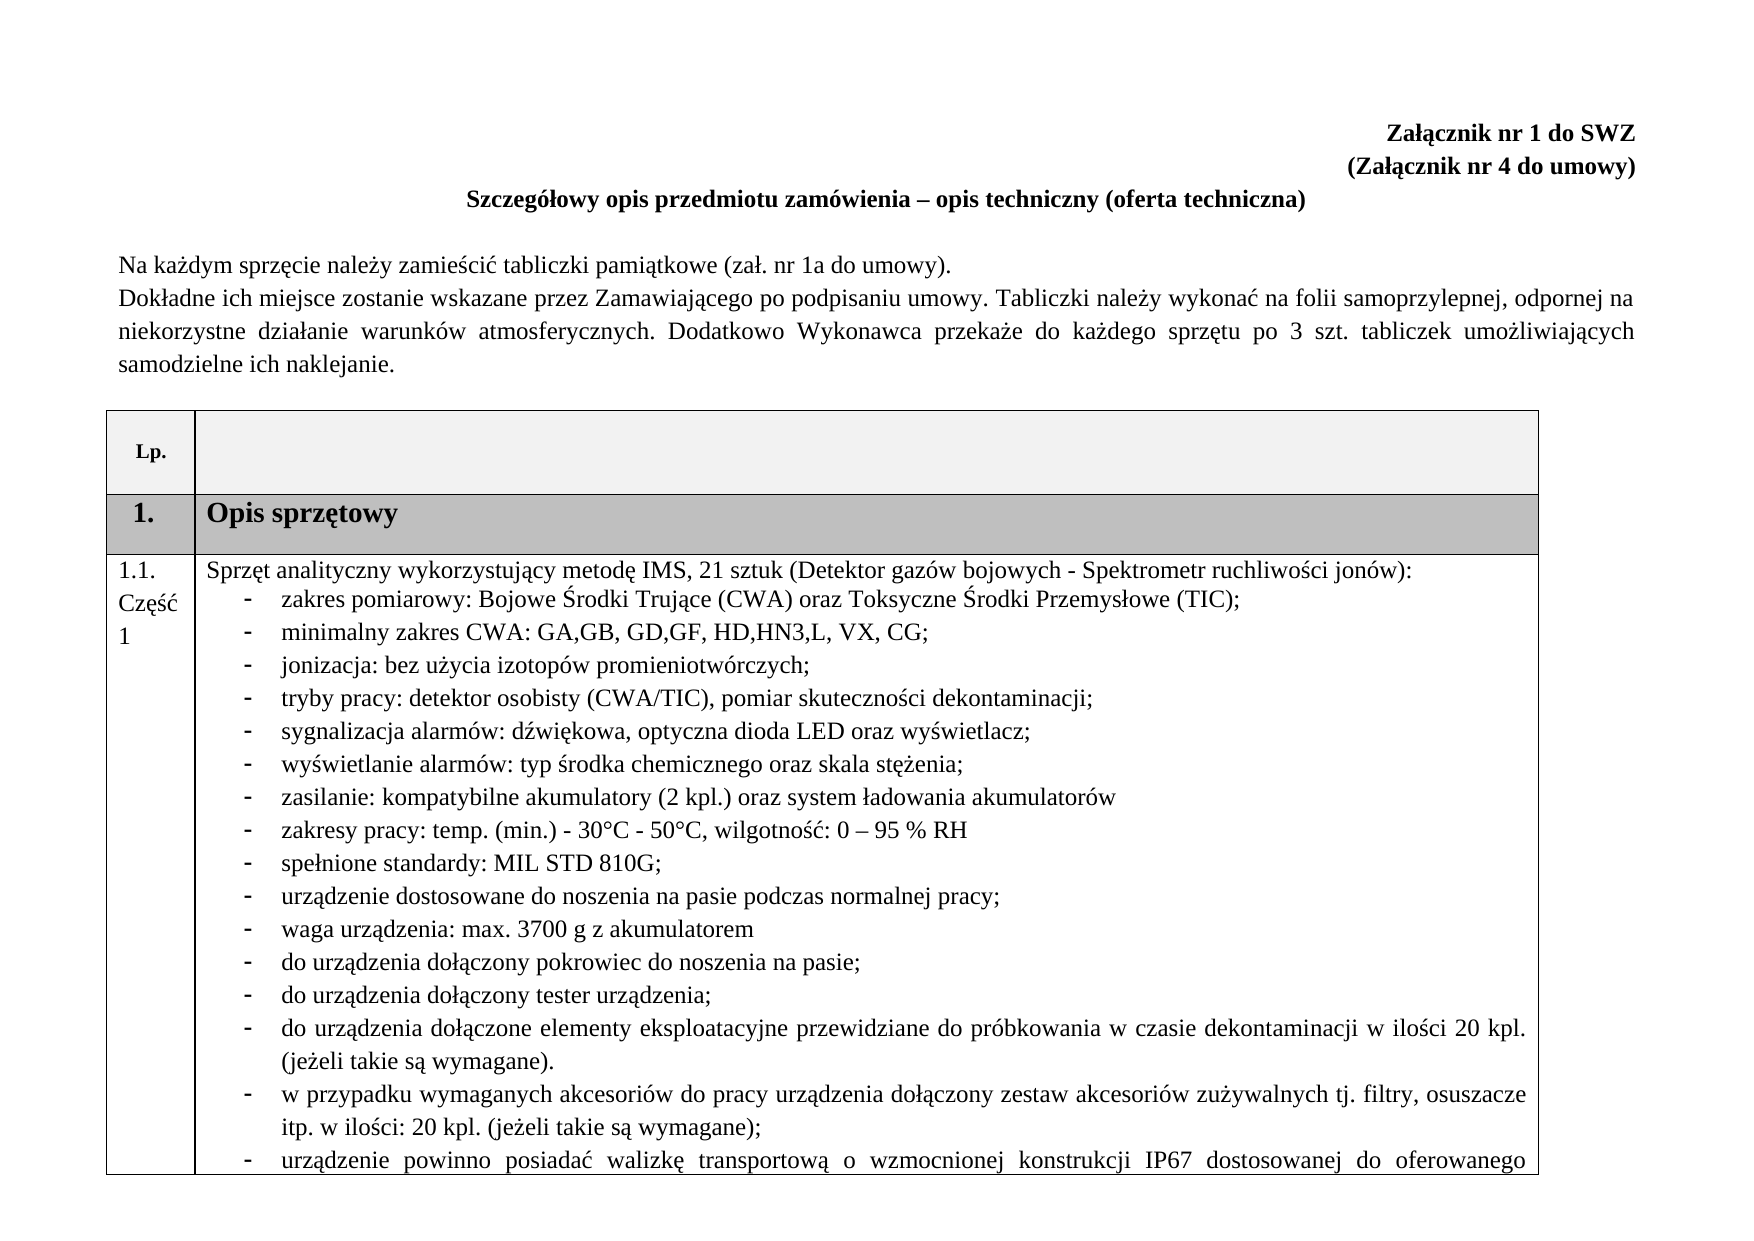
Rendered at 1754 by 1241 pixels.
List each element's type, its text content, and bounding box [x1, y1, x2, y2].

table_cell Opis sprzętowy [196, 495, 1538, 554]
text Na każdym sprzęcie należy zamieścić tabliczki pamiątkowe (zał. nr 1a do umowy). [118, 250, 1636, 279]
text Dokładne ich miejsce zostanie wskazane przez Zamawiającego po podpisaniu umowy. Tabliczki należy wykonać na folii samoprzylepnej, odpornej na niekorzystne działanie warunków atmosferycznych. Dodatkowo Wykonawca przekaże do każdego sprzętu po 3 szt. tabliczek umożliwiających samodzielne ich naklejanie. [118, 283, 1636, 378]
table_header Lp. [107, 411, 194, 494]
table_cell [107, 495, 194, 554]
text Załącznik nr 1 do SWZ [136, 118, 1636, 147]
table_header [196, 411, 1538, 494]
text (Załącznik nr 4 do umowy) [136, 151, 1636, 180]
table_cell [196, 555, 1538, 1174]
text Szczegółowy opis przedmiotu zamówienia – opis techniczny (oferta techniczna) [136, 184, 1636, 213]
table_cell Część 1 [107, 555, 194, 1174]
